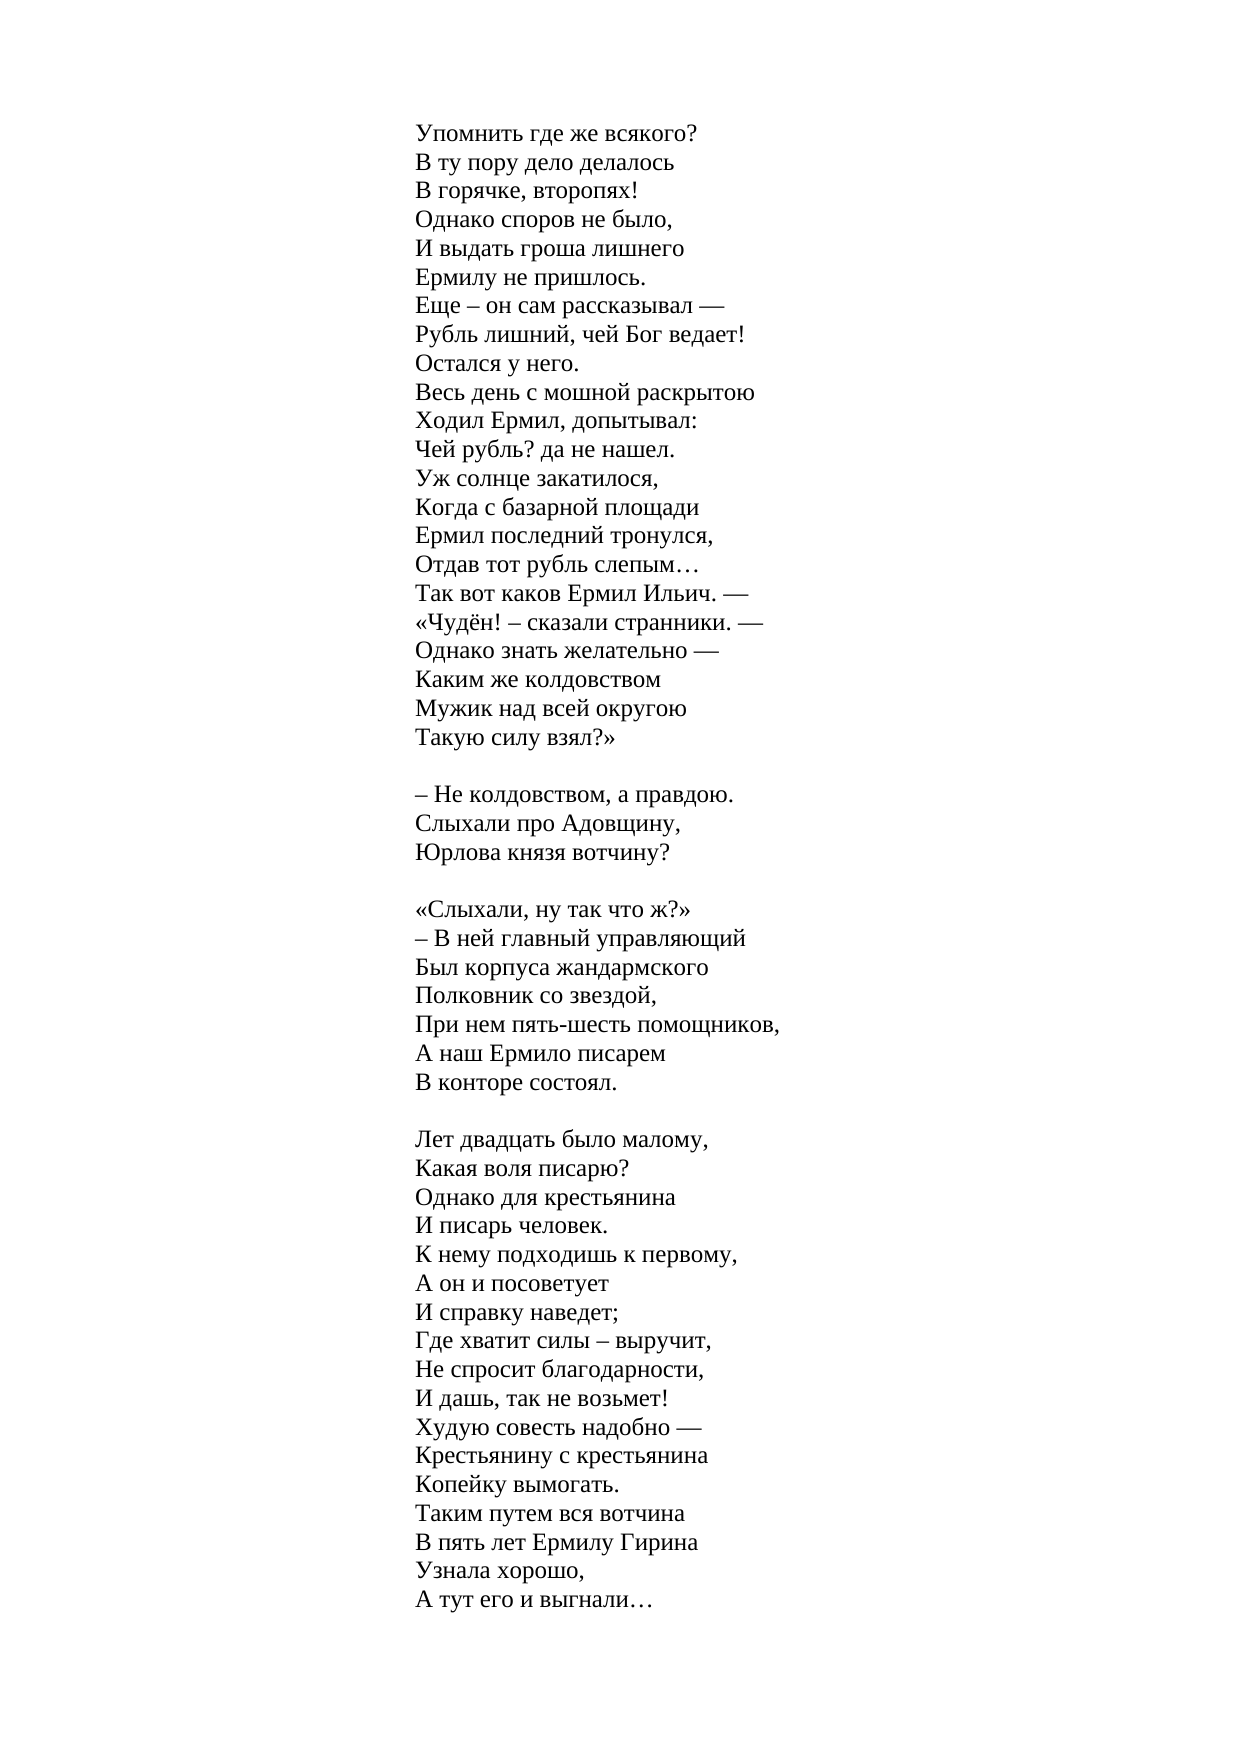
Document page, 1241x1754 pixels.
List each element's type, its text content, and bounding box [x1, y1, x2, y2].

text Так вот каков Ермил Ильич. — [356, 578, 1089, 607]
text Рубль лишний, чей Бог ведает! [356, 319, 1089, 348]
text А наш Ермило писарем [356, 1038, 1089, 1067]
text К нему подходишь к первому, [356, 1239, 1089, 1268]
text Мужик над всей округою [356, 693, 1089, 722]
text Узнала хорошо, [356, 1556, 1089, 1584]
text Копейку вымогать. [356, 1469, 1089, 1498]
text Полковник со звездой, [356, 981, 1089, 1009]
text Упомнить где же всякого? [356, 118, 1089, 147]
text «Слыхали, ну так что ж?» [356, 894, 1089, 923]
text Ходил Ермил, допытывал: [356, 406, 1089, 434]
text Ермил последний тронулся, [356, 521, 1089, 549]
text – Не колдовством, а правдою. [356, 779, 1089, 808]
text Отдав тот рубль слепым… [356, 549, 1089, 578]
text «Чудён! – сказали странники. — [356, 607, 1089, 636]
text Такую силу взял?» [356, 722, 1089, 751]
text Весь день с мошной раскрытою [356, 377, 1089, 406]
text И выдать гроша лишнего [356, 233, 1089, 262]
text И дашь, так не возьмет! [356, 1383, 1089, 1412]
text В горячке, второпях! [356, 176, 1089, 204]
text Не спросит благодарности, [356, 1354, 1089, 1383]
text И писарь человек. [356, 1211, 1089, 1239]
text Худую совесть надобно — [356, 1412, 1089, 1441]
text Лет двадцать было малому, [356, 1124, 1089, 1153]
text А тут его и выгнали… [356, 1584, 1089, 1613]
text Был корпуса жандармского [356, 952, 1089, 981]
text В конторе состоял. [356, 1067, 1089, 1096]
text Остался у него. [356, 348, 1089, 377]
text Еще – он сам рассказывал — [356, 291, 1089, 319]
text Каким же колдовством [356, 664, 1089, 693]
text Однако споров не было, [356, 204, 1089, 233]
text При нем пять-шесть помощников, [356, 1009, 1089, 1038]
text Слыхали про Адовщину, [356, 808, 1089, 837]
text Однако для крестьянина [356, 1182, 1089, 1211]
text В пять лет Ермилу Гирина [356, 1527, 1089, 1556]
text Юрлова князя вотчину? [356, 837, 1089, 866]
text Таким путем вся вотчина [356, 1498, 1089, 1527]
text Крестьянину с крестьянина [356, 1441, 1089, 1469]
text Когда с базарной площади [356, 492, 1089, 521]
text Где хватит силы – выручит, [356, 1326, 1089, 1354]
text Ермилу не пришлось. [356, 262, 1089, 291]
text Уж солнце закатилося, [356, 463, 1089, 492]
text В ту пору дело делалось [356, 147, 1089, 176]
text Какая воля писарю? [356, 1153, 1089, 1182]
text – В ней главный управляющий [356, 923, 1089, 952]
text Однако знать желательно — [356, 636, 1089, 664]
text А он и посоветует [356, 1268, 1089, 1297]
text Чей рубль? да не нашел. [356, 434, 1089, 463]
text И справку наведет; [356, 1297, 1089, 1326]
